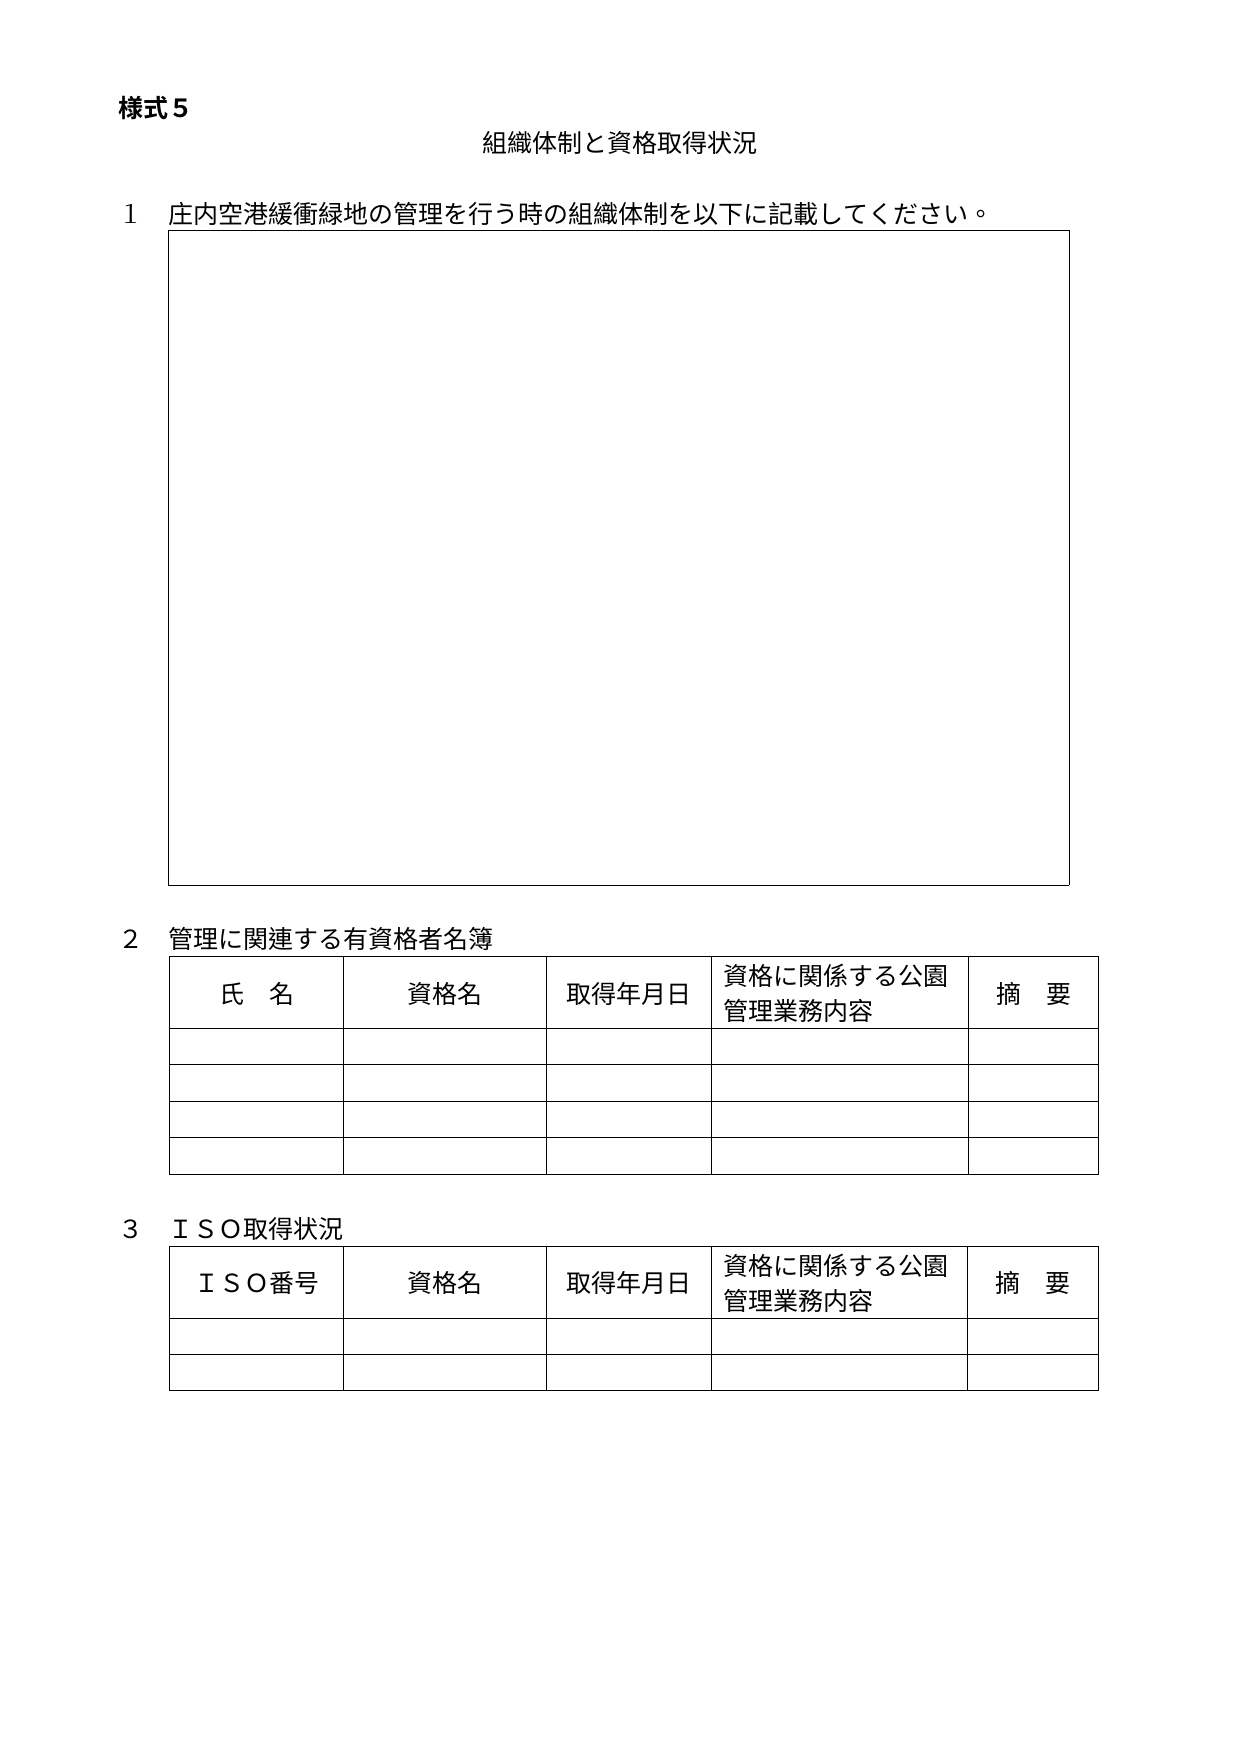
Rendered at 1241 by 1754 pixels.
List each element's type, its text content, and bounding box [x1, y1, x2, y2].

table_cell [712, 1319, 967, 1354]
table_header 資格に関係する公園 管理業務内容 [712, 957, 968, 1028]
text ３ ＩＳＯ取得状況 [118, 1210, 1122, 1246]
table_cell [344, 1065, 546, 1101]
table_cell [969, 1065, 1098, 1101]
table_cell [547, 1029, 711, 1064]
table_cell [712, 1138, 968, 1174]
table_cell [969, 1029, 1098, 1064]
table_cell [712, 1355, 967, 1390]
table_cell [547, 1319, 711, 1354]
table_cell [547, 1138, 711, 1174]
table_header 摘 要 [969, 957, 1098, 1028]
table_header 取得年月日 [547, 1247, 711, 1317]
table_cell [170, 1102, 343, 1137]
table_cell [170, 1065, 343, 1101]
table_cell [547, 1065, 711, 1101]
table_cell [712, 1102, 968, 1137]
table_cell [968, 1355, 1098, 1390]
table_cell [547, 1102, 711, 1137]
table_cell [344, 1319, 546, 1354]
table_header 摘 要 [968, 1247, 1098, 1317]
table_cell [547, 1355, 711, 1390]
table_cell [969, 1102, 1098, 1137]
table_cell [344, 1102, 546, 1137]
table_header ＩＳＯ番号 [170, 1247, 343, 1317]
text ２ 管理に関連する有資格者名簿 [118, 921, 1122, 956]
table_header 資格名 [344, 1247, 546, 1317]
table_cell [170, 1319, 343, 1354]
table_cell [969, 1138, 1098, 1174]
table_header 取得年月日 [547, 957, 711, 1028]
table_cell [344, 1355, 546, 1390]
table_cell [170, 1355, 343, 1390]
table_cell [170, 1029, 343, 1064]
table_cell [712, 1065, 968, 1101]
text 組織体制と資格取得状況 [118, 124, 1122, 159]
table_header 氏 名 [170, 957, 343, 1028]
table_cell [170, 1138, 343, 1174]
table_cell [344, 1029, 546, 1064]
table_cell [968, 1319, 1098, 1354]
table_cell [712, 1029, 968, 1064]
table_header 資格に関係する公園 管理業務内容 [712, 1247, 967, 1317]
table_header 資格名 [344, 957, 546, 1028]
text 様式５ [118, 89, 1122, 124]
table_cell [344, 1138, 546, 1174]
text １ 庄内空港緩衝緑地の管理を行う時の組織体制を以下に記載してください。 [118, 195, 1122, 230]
table_header [169, 231, 1069, 885]
